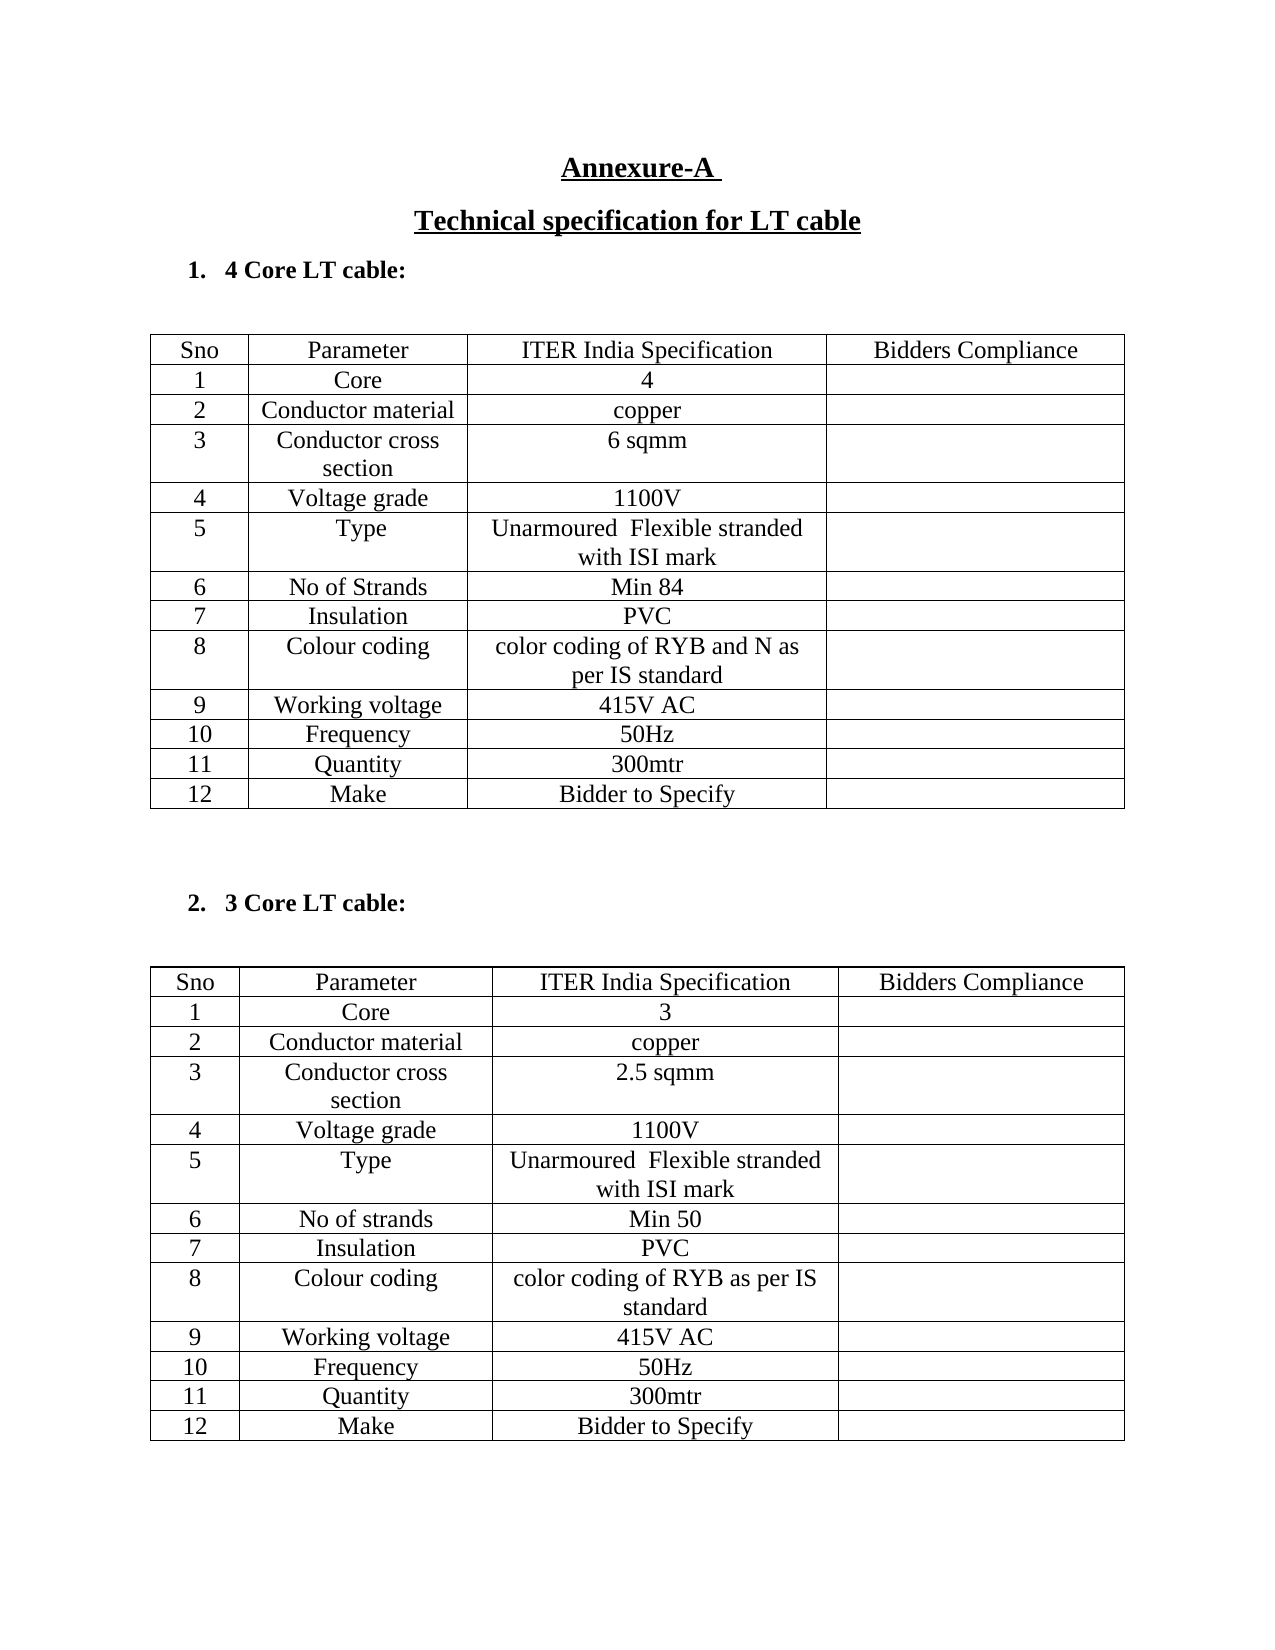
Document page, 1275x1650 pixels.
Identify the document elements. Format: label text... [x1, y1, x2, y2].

table_cell Conductor cross section [249, 425, 467, 482]
table_cell 6 [151, 572, 248, 600]
table_cell Voltage grade [240, 1115, 492, 1144]
table_cell [839, 1234, 1124, 1262]
table_cell Min 84 [468, 572, 826, 600]
table_cell copper [493, 1027, 838, 1056]
table_cell 300mtr [493, 1381, 838, 1410]
table_cell 2 [151, 1027, 239, 1056]
table_cell [839, 1057, 1124, 1114]
table_cell 9 [151, 690, 248, 718]
table_cell Unarmoured Flexible stranded with ISI mark [493, 1145, 838, 1203]
table_cell 8 [151, 1263, 239, 1321]
table_cell [827, 720, 1124, 748]
table_cell 50Hz [493, 1352, 838, 1380]
table_cell 3 [151, 425, 248, 482]
list 4 Core LT cable: [187, 256, 1125, 284]
table_cell 12 [151, 779, 248, 808]
table_cell color coding of RYB as per IS standard [493, 1263, 838, 1321]
table_cell 4 [151, 483, 248, 512]
table_cell 3 [151, 1057, 239, 1114]
table_cell [827, 395, 1124, 424]
table_cell 10 [151, 720, 248, 748]
table_cell [839, 997, 1124, 1026]
table_cell 300mtr [468, 749, 826, 778]
table_cell No of strands [240, 1204, 492, 1232]
table_cell 2 [151, 395, 248, 424]
table_header Bidders Compliance [839, 968, 1124, 996]
table_header Bidders Compliance [827, 335, 1124, 364]
table_cell 6 [151, 1204, 239, 1232]
table_cell 2.5 sqmm [493, 1057, 838, 1114]
table_cell Voltage grade [249, 483, 467, 512]
table_cell Working voltage [249, 690, 467, 718]
table_cell [839, 1411, 1124, 1440]
table_cell [839, 1115, 1124, 1144]
table_cell 50Hz [468, 720, 826, 748]
table_cell Min 50 [493, 1204, 838, 1232]
table_cell [827, 483, 1124, 512]
table_cell 10 [151, 1352, 239, 1380]
table_cell Unarmoured Flexible stranded with ISI mark [468, 513, 826, 571]
text Technical specification for LT cable [150, 203, 1125, 236]
table_cell 7 [151, 1234, 239, 1262]
table_cell 5 [151, 513, 248, 571]
list 3 Core LT cable: [187, 888, 1125, 916]
table_cell 4 [468, 365, 826, 394]
table_cell Working voltage [240, 1322, 492, 1351]
table_header Sno [151, 968, 239, 996]
table_cell [827, 572, 1124, 600]
table_header Sno [151, 335, 248, 364]
table_cell 1 [151, 997, 239, 1026]
table_cell 4 [151, 1115, 239, 1144]
table_cell [827, 365, 1124, 394]
text Annexure-A [150, 150, 1125, 183]
table_header ITER India Specification [468, 335, 826, 364]
table_cell Type [249, 513, 467, 571]
table_cell Colour coding [249, 631, 467, 689]
table_cell Type [240, 1145, 492, 1203]
table_cell 8 [151, 631, 248, 689]
table_cell Quantity [240, 1381, 492, 1410]
table_cell [839, 1352, 1124, 1380]
table_cell [827, 779, 1124, 808]
table_header Parameter [240, 968, 492, 996]
table_cell [827, 513, 1124, 571]
table_header ITER India Specification [493, 968, 838, 996]
table_cell Make [240, 1411, 492, 1440]
table_cell copper [468, 395, 826, 424]
table_cell Insulation [249, 601, 467, 630]
table_header Parameter [249, 335, 467, 364]
table_cell Insulation [240, 1234, 492, 1262]
table_cell 11 [151, 749, 248, 778]
table_cell 12 [151, 1411, 239, 1440]
table_cell [839, 1263, 1124, 1321]
table_cell Conductor cross section [240, 1057, 492, 1114]
table_cell [827, 690, 1124, 718]
table_cell [839, 1204, 1124, 1232]
table_cell Bidder to Specify [493, 1411, 838, 1440]
table_cell [827, 749, 1124, 778]
table_cell 415V AC [468, 690, 826, 718]
table_cell Make [249, 779, 467, 808]
table_cell Conductor material [249, 395, 467, 424]
table_cell 1100V [468, 483, 826, 512]
table_cell [839, 1381, 1124, 1410]
table_cell Bidder to Specify [468, 779, 826, 808]
table_cell [839, 1145, 1124, 1203]
table_cell 415V AC [493, 1322, 838, 1351]
table_cell 3 [493, 997, 838, 1026]
table_cell [827, 601, 1124, 630]
table_cell PVC [468, 601, 826, 630]
table_cell 1100V [493, 1115, 838, 1144]
table_cell color coding of RYB and N as per IS standard [468, 631, 826, 689]
table_cell Frequency [240, 1352, 492, 1380]
table_cell PVC [493, 1234, 838, 1262]
table_cell [827, 425, 1124, 482]
table_cell Quantity [249, 749, 467, 778]
table_cell 9 [151, 1322, 239, 1351]
table_cell Core [249, 365, 467, 394]
table_cell [839, 1322, 1124, 1351]
table_cell [839, 1027, 1124, 1056]
table_cell 5 [151, 1145, 239, 1203]
table_cell Core [240, 997, 492, 1026]
table_cell 11 [151, 1381, 239, 1410]
table_cell Frequency [249, 720, 467, 748]
table_cell No of Strands [249, 572, 467, 600]
table_cell Conductor material [240, 1027, 492, 1056]
table_cell 6 sqmm [468, 425, 826, 482]
table_cell Colour coding [240, 1263, 492, 1321]
table_cell 1 [151, 365, 248, 394]
table_cell 7 [151, 601, 248, 630]
table_cell [827, 631, 1124, 689]
